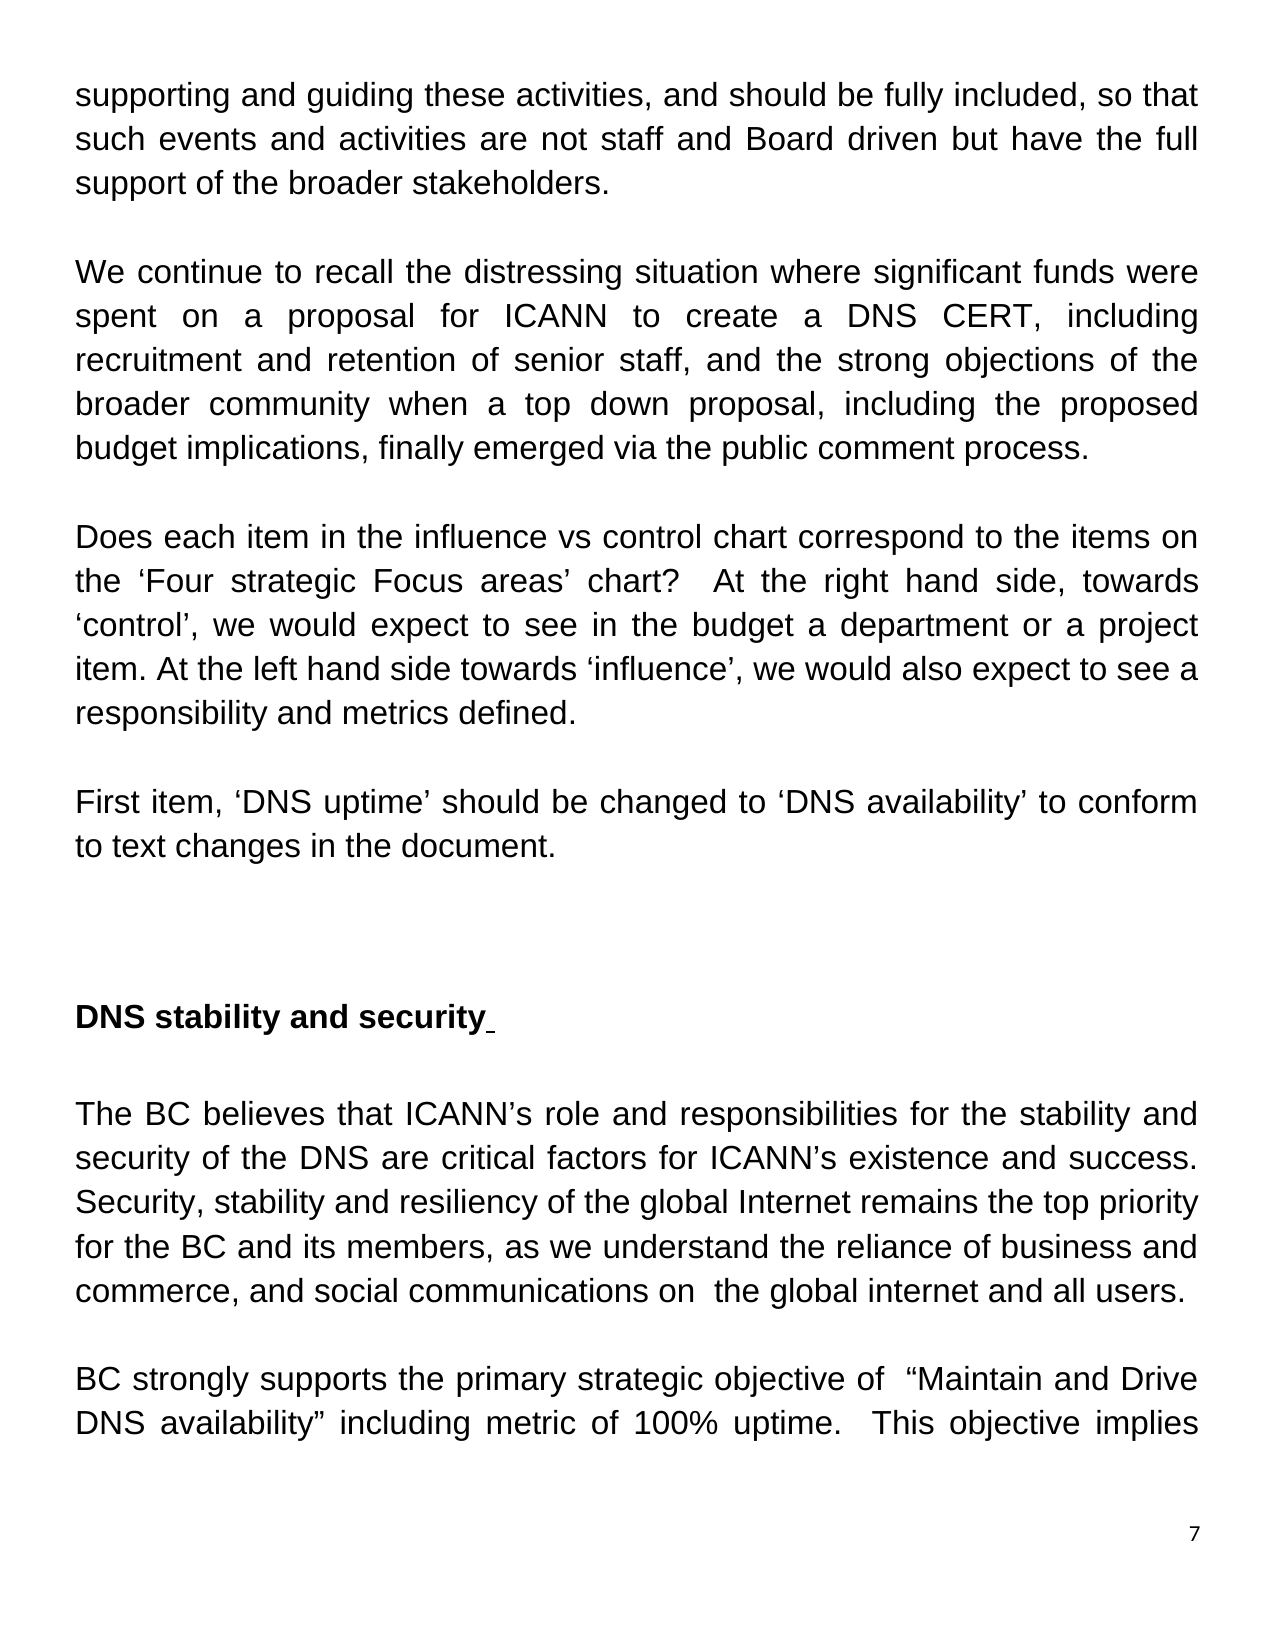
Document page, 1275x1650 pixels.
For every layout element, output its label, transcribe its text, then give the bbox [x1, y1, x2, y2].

text The BC believes that ICANN’s role and responsibilities for the stability and security of the DNS are critical factors for ICANN’s existence and success. Security, stability and resiliency of the global Internet remains the top priority for the BC and its members, as we understand the reliance of business and commerce, and social communications on the global internet and all users. [75, 1094, 1200, 1309]
text We continue to recall the distressing situation where significant funds were spent on a proposal for ICANN to create a DNS CERT, including recruitment and retention of senior staff, and the strong objections of the broader community when a top down proposal, including the proposed budget implications, finally emerged via the public comment process. [75, 252, 1200, 467]
text First item, ‘DNS uptime’ should be changed to ‘DNS availability’ to conform to text changes in the document. [75, 782, 1200, 864]
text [75, 75, 1200, 202]
text Does each item in the influence vs control chart correspond to the items on the ‘Four strategic Focus areas’ chart? At the right hand side, towards ‘control’, we would expect to see in the budget a department or a project item. At the left hand side towards ‘influence’, we would also expect to see a responsibility and metrics defined. [75, 517, 1200, 732]
text DNS stability and security [75, 997, 1200, 1035]
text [75, 1359, 1200, 1442]
